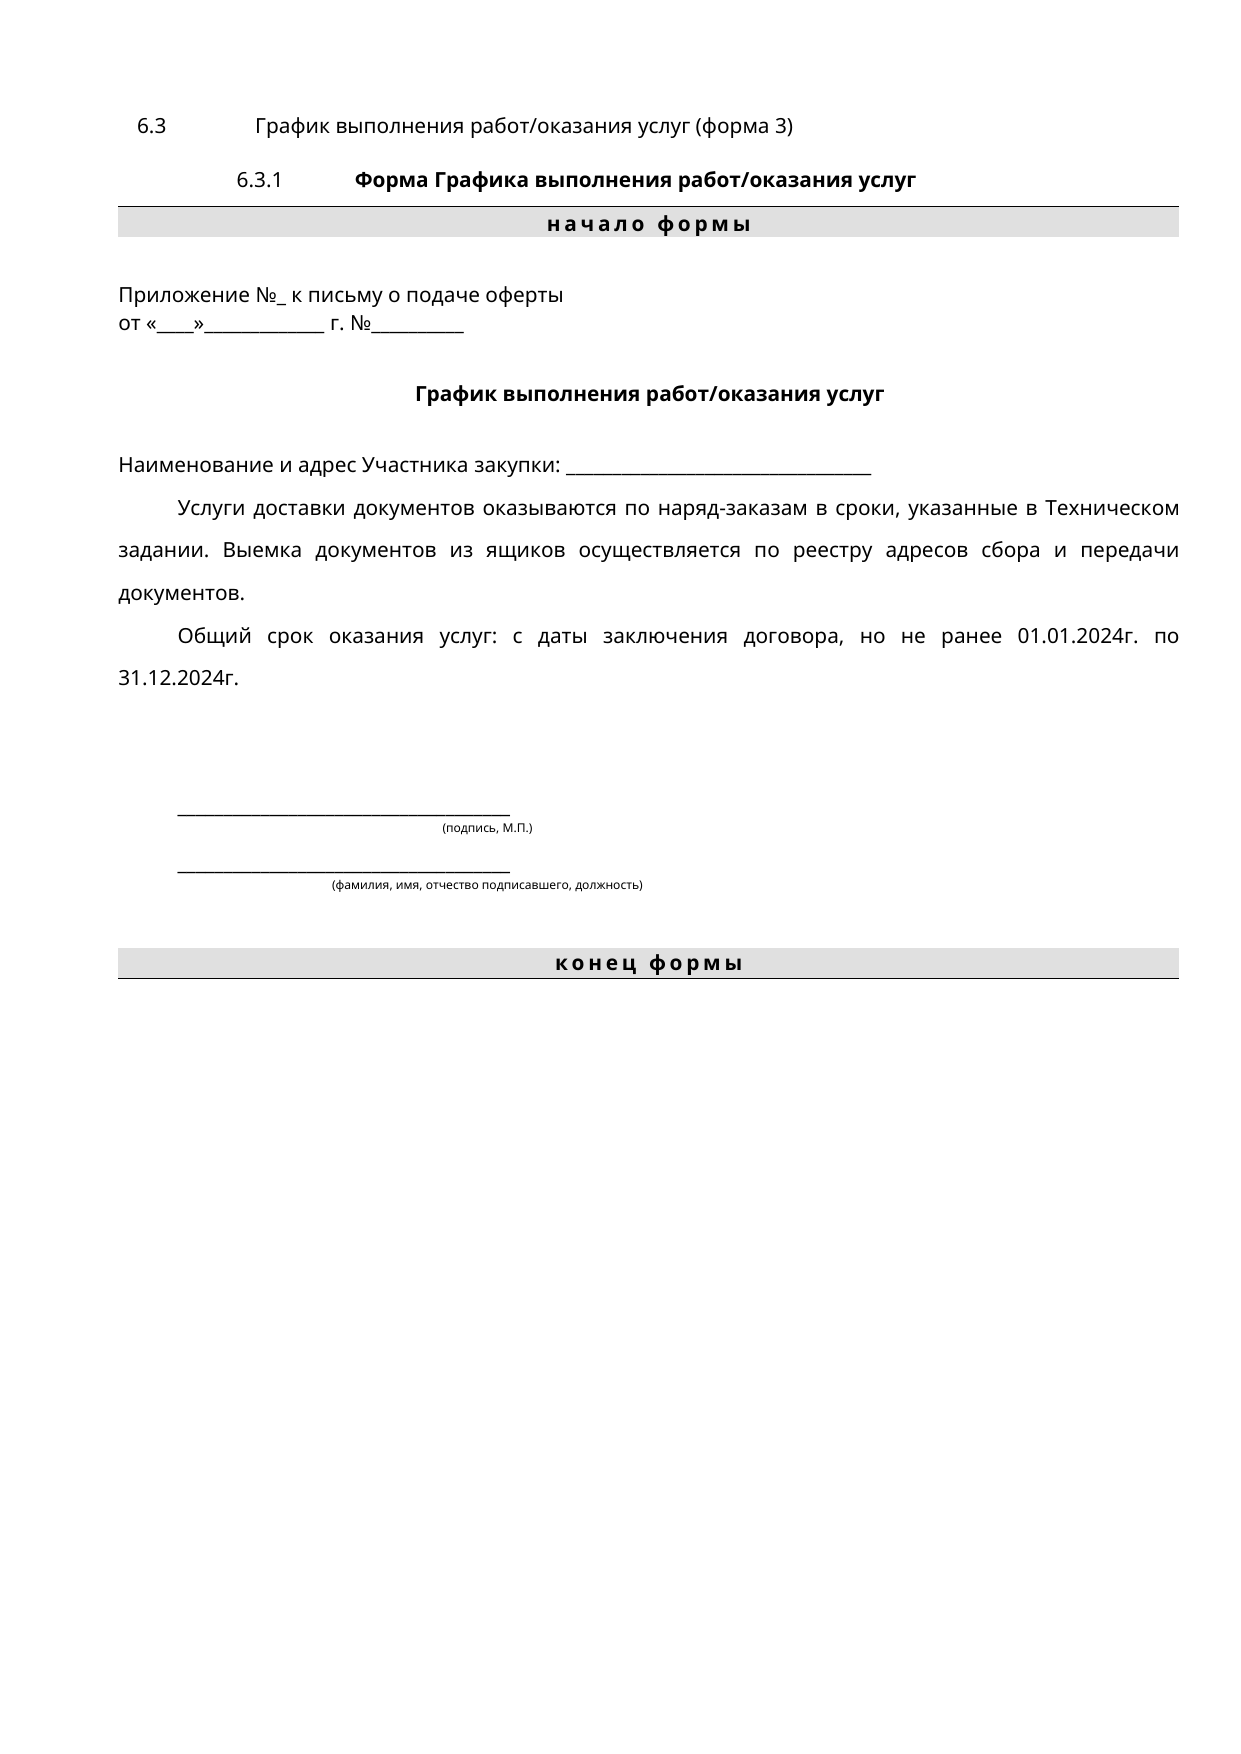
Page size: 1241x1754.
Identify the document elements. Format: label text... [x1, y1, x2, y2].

text Приложение №_ к письму о подаче оферты от «____»_____________ г. №__________ [118, 280, 1181, 337]
text начало формы [118, 207, 1179, 237]
text ____________________________________ [118, 848, 1181, 877]
text Наименование и адрес Участника закупки: _________________________________ [118, 450, 1181, 479]
text (подпись, М.П.) [118, 820, 797, 848]
text График выполнения работ/оказания услуг [118, 379, 1181, 408]
subtitle График выполнения работ/оказания услуг (форма 3) [137, 111, 1181, 140]
text Общий срок оказания услуг: с даты заключения договора, но не ранее 01.01.2024г. по 31.12.2024г. [118, 621, 1181, 692]
text ____________________________________ [118, 791, 1181, 820]
list Форма Графика выполнения работ/оказания услуг [236, 165, 1181, 193]
text (фамилия, имя, отчество подписавшего, должность) [118, 877, 797, 905]
text Услуги доставки документов оказываются по наряд-заказам в сроки, указанные в Техническом задании. Выемка документов из ящиков осуществляется по реестру адресов сбора и передачи документов. [118, 493, 1181, 607]
text конец формы [118, 948, 1179, 978]
